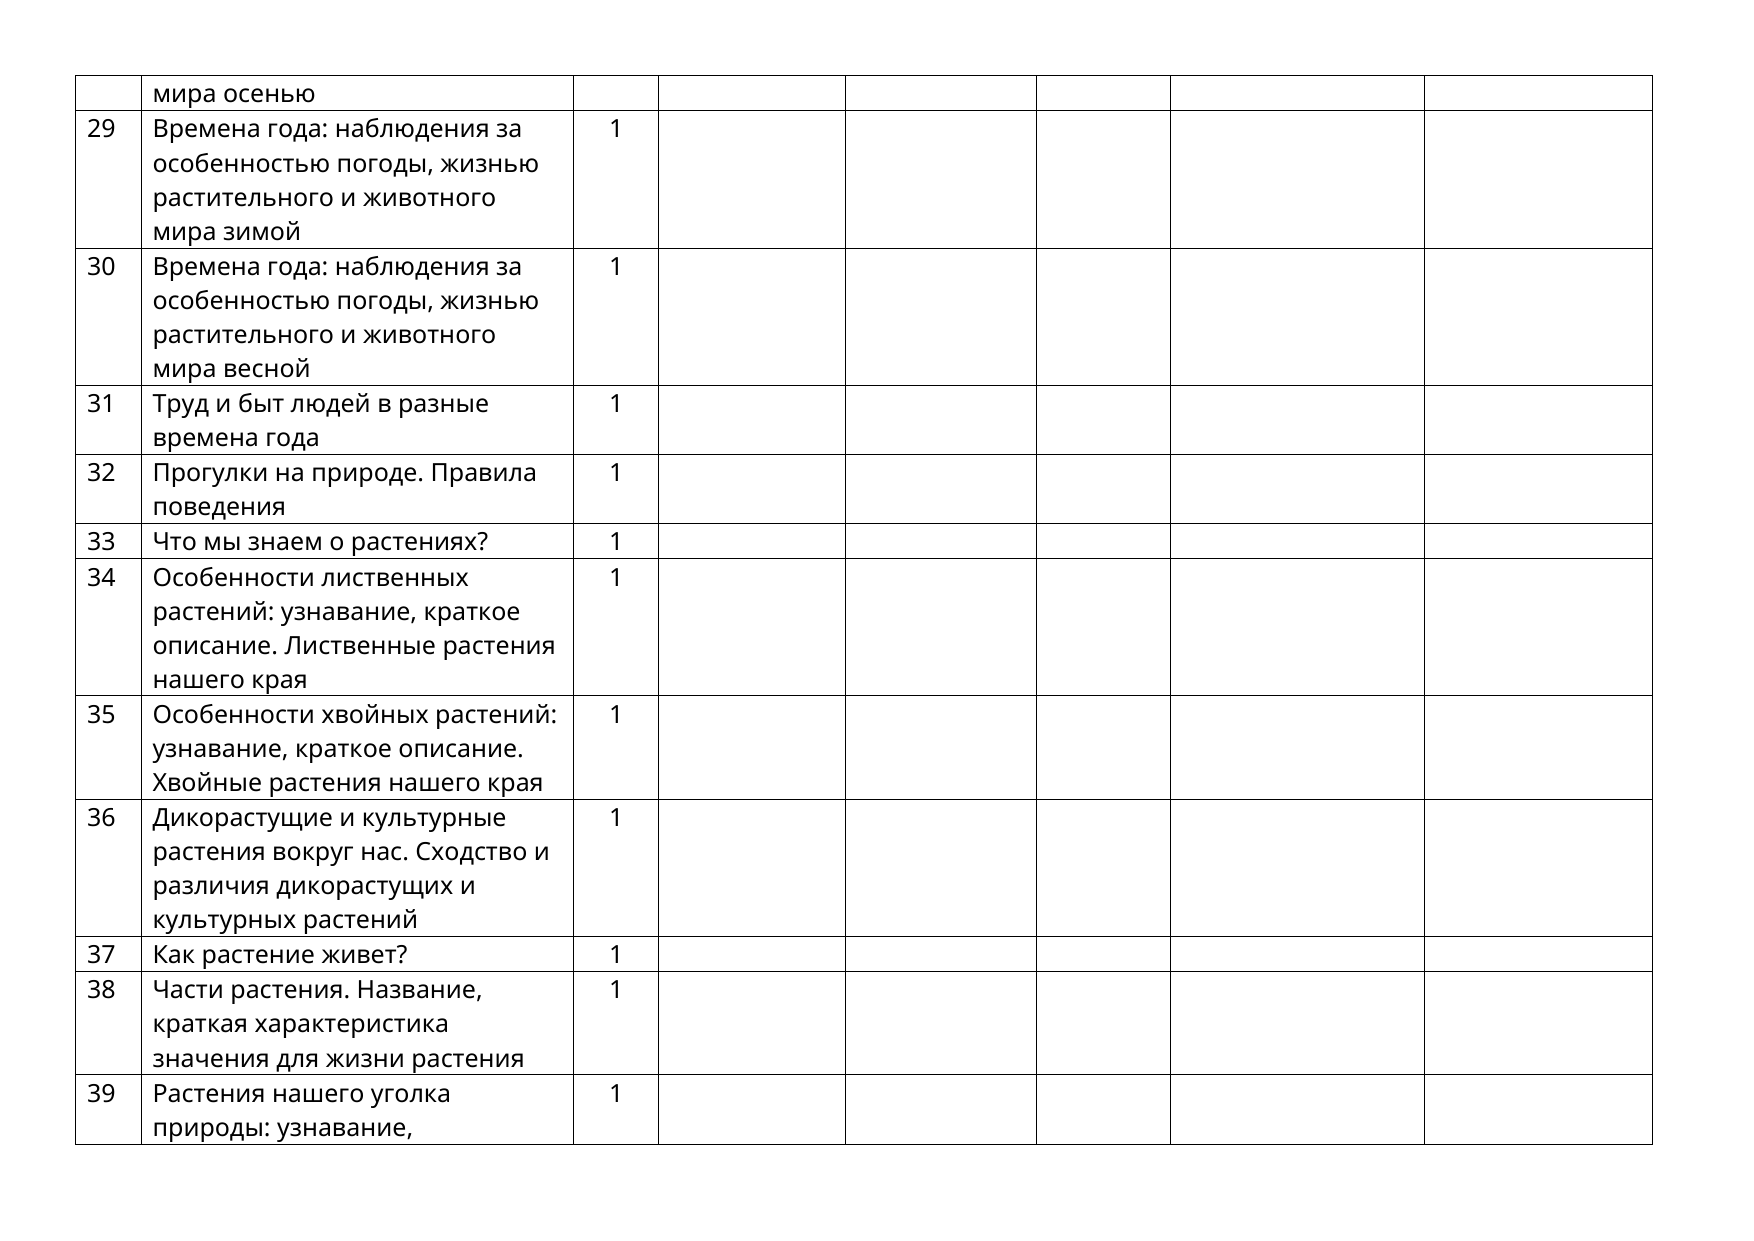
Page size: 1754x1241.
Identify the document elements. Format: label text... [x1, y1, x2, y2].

table_cell 34 [76, 559, 141, 695]
table_cell [1425, 800, 1652, 936]
table_cell 1 [574, 696, 658, 799]
table_cell [659, 972, 845, 1074]
table_cell [659, 111, 845, 247]
table_cell [846, 972, 1036, 1074]
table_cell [142, 76, 573, 110]
table_cell 33 [76, 524, 141, 558]
table_cell [1425, 386, 1652, 454]
table_cell [1425, 972, 1652, 1074]
table_cell [1171, 455, 1424, 523]
table_cell [659, 386, 845, 454]
table_cell 36 [76, 800, 141, 936]
table_cell [1425, 249, 1652, 385]
table_cell [846, 1075, 1036, 1143]
table_cell [846, 800, 1036, 936]
table_cell [1171, 696, 1424, 799]
table_cell 39 [76, 1075, 141, 1143]
table_cell [1037, 696, 1170, 799]
table_cell [659, 76, 845, 110]
table_cell [846, 76, 1036, 110]
table_cell Как растение живет? [142, 937, 573, 971]
table_cell Особенности хвойных растений: узнавание, краткое описание. Хвойные растения нашего края [142, 696, 573, 799]
table_cell [1037, 972, 1170, 1074]
table_cell Труд и быт людей в разные времена года [142, 386, 573, 454]
table_cell [1037, 386, 1170, 454]
table_cell 29 [76, 111, 141, 247]
table_cell [659, 455, 845, 523]
table_cell 1 [574, 972, 658, 1074]
table_cell 1 [574, 1075, 658, 1143]
table_cell [846, 386, 1036, 454]
table_cell [1425, 455, 1652, 523]
table_cell 30 [76, 249, 141, 385]
table_cell [1037, 800, 1170, 936]
table_cell 1 [574, 524, 658, 558]
table_cell [659, 800, 845, 936]
table_cell [659, 1075, 845, 1143]
table_cell [1037, 455, 1170, 523]
table_cell [659, 249, 845, 385]
table_cell 31 [76, 386, 141, 454]
table_cell Особенности лиственных растений: узнавание, краткое описание. Лиственные растения нашего края [142, 559, 573, 695]
table_cell Времена года: наблюдения за особенностью погоды, жизнью растительного и животного мира зимой [142, 111, 573, 247]
table_cell [659, 696, 845, 799]
table_cell [659, 559, 845, 695]
table_cell 1 [574, 111, 658, 247]
table_cell [1425, 524, 1652, 558]
table_cell 1 [574, 76, 658, 110]
table_cell [846, 249, 1036, 385]
table_cell [659, 524, 845, 558]
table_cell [142, 1075, 573, 1143]
table_cell [1171, 1075, 1424, 1143]
table_cell [1425, 1075, 1652, 1143]
table_cell 1 [574, 455, 658, 523]
table_cell [1171, 249, 1424, 385]
table_cell 1 [574, 937, 658, 971]
table_cell 1 [574, 249, 658, 385]
table_cell [1425, 111, 1652, 247]
table_cell [846, 559, 1036, 695]
table_cell [1171, 386, 1424, 454]
table_cell [659, 937, 845, 971]
table_cell [1171, 111, 1424, 247]
table_cell [1171, 972, 1424, 1074]
table_cell [1425, 696, 1652, 799]
table_cell Что мы знаем о растениях? [142, 524, 573, 558]
table_cell 35 [76, 696, 141, 799]
table_cell 32 [76, 455, 141, 523]
table_cell Времена года: наблюдения за особенностью погоды, жизнью растительного и животного мира весной [142, 249, 573, 385]
table_cell Части растения. Название, краткая характеристика значения для жизни растения [142, 972, 573, 1074]
table_cell [1037, 111, 1170, 247]
table_cell 1 [574, 800, 658, 936]
table_cell Прогулки на природе. Правила поведения [142, 455, 573, 523]
table_cell 28 [76, 76, 141, 110]
table_cell [846, 937, 1036, 971]
table_cell [1037, 76, 1170, 110]
table_cell 1 [574, 386, 658, 454]
table_cell 37 [76, 937, 141, 971]
table_cell [1037, 937, 1170, 971]
table_cell 1 [574, 559, 658, 695]
table_cell [846, 455, 1036, 523]
table_cell [1171, 559, 1424, 695]
table_cell [1425, 76, 1652, 110]
table_cell [1171, 800, 1424, 936]
table_cell [1037, 559, 1170, 695]
table_cell [1171, 524, 1424, 558]
table_cell Дикорастущие и культурные растения вокруг нас. Сходство и различия дикорастущих и культурных растений [142, 800, 573, 936]
table_cell [1037, 1075, 1170, 1143]
table_cell [846, 524, 1036, 558]
table_cell 38 [76, 972, 141, 1074]
table_cell [1037, 524, 1170, 558]
table_cell [1425, 559, 1652, 695]
table_cell [1425, 937, 1652, 971]
table_cell [846, 696, 1036, 799]
table_cell [1171, 937, 1424, 971]
table_cell [846, 111, 1036, 247]
table_cell [1171, 76, 1424, 110]
table_cell [1037, 249, 1170, 385]
